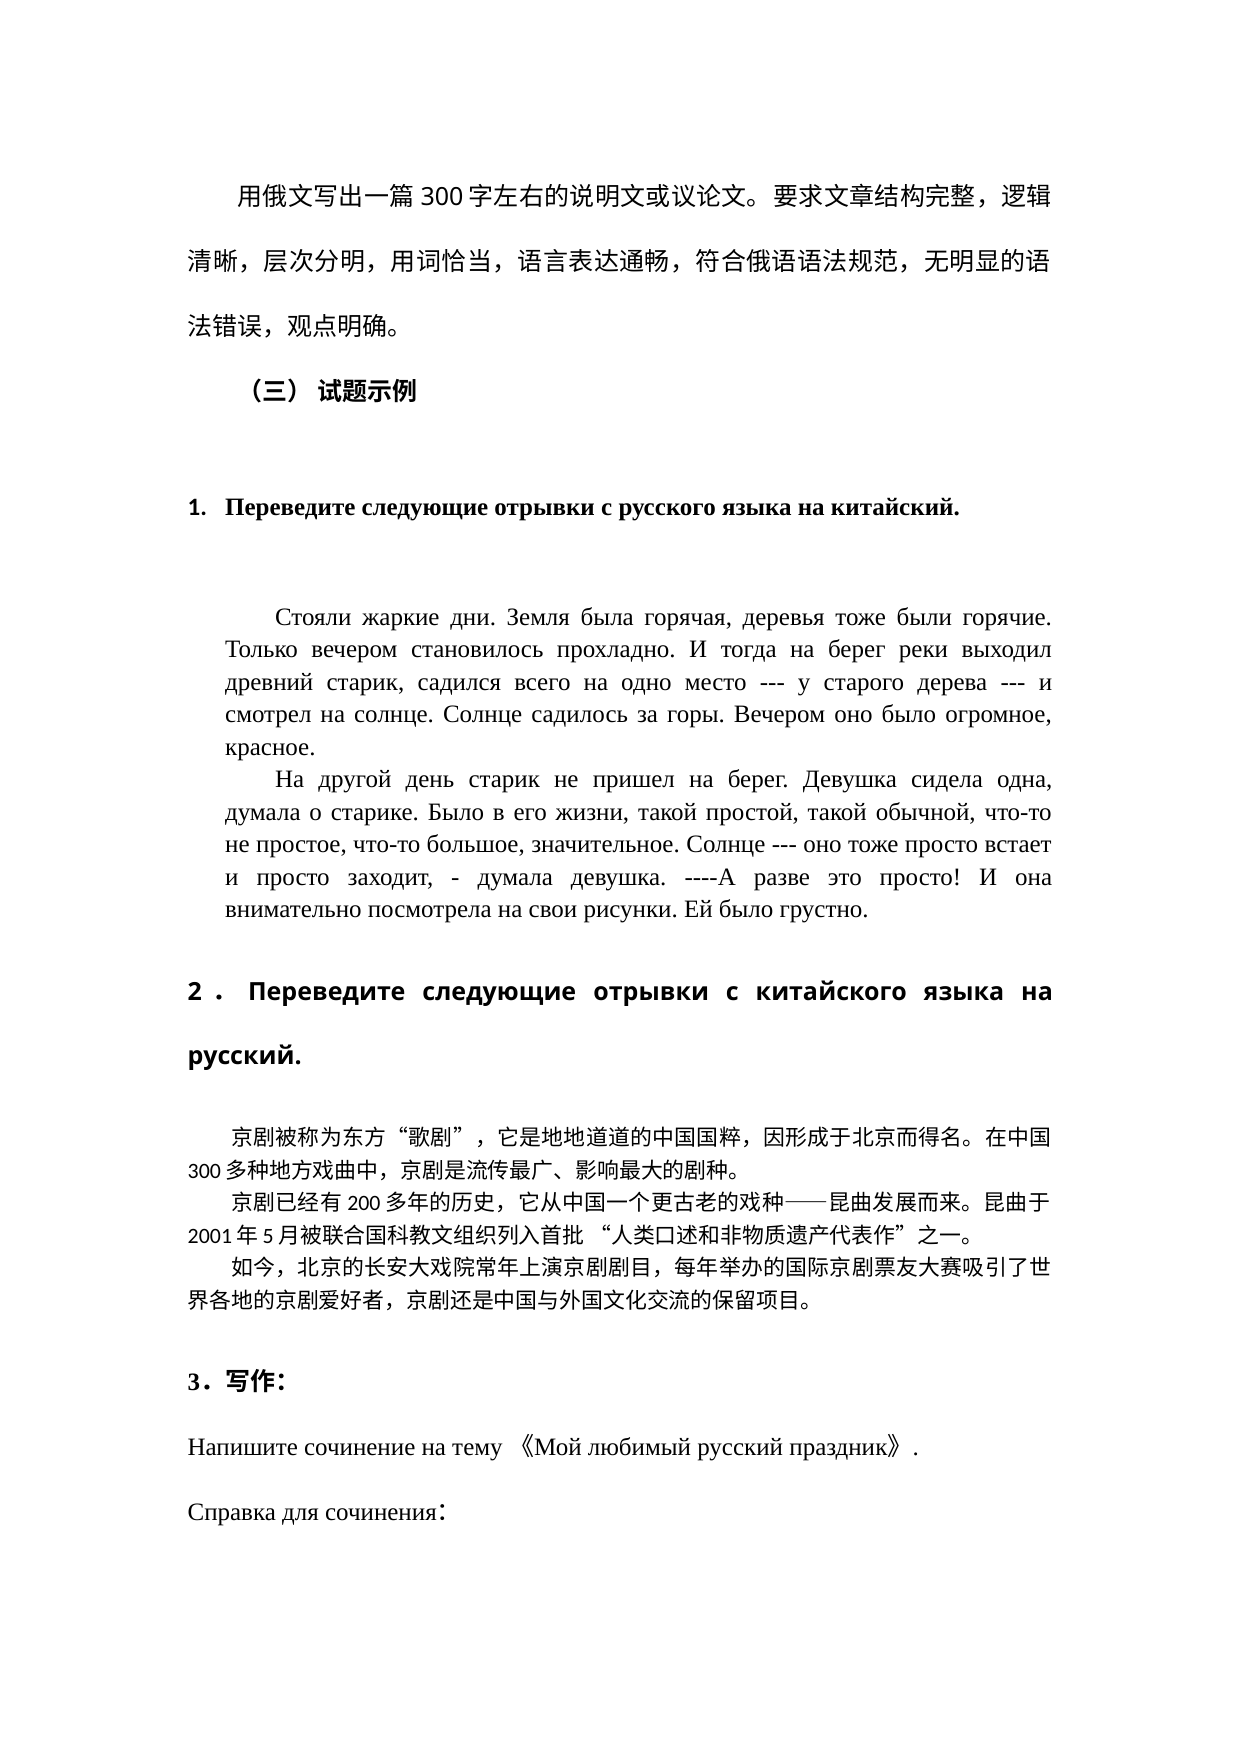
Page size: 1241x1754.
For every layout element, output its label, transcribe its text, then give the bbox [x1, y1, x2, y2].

text 京剧已经有200多年的历史，它从中国一个更古老的戏种——昆曲发展而来。昆曲于2001年5月被联合国科教文组织列入首批 “人类口述和非物质遗产代表作”之一。 [187, 1185, 1053, 1250]
list 试题示例 [238, 357, 1053, 422]
text 如今，北京的长安大戏院常年上演京剧剧目，每年举办的国际京剧票友大赛吸引了世界各地的京剧爱好者，京剧还是中国与外国文化交流的保留项目。 [187, 1250, 1053, 1315]
text 京剧被称为东方“歌剧”，它是地地道道的中国国粹，因形成于北京而得名。在中国300多种地方戏曲中，京剧是流传最广、影响最大的剧种。 [187, 1120, 1053, 1185]
text 2．Переведите следующие отрывки с китайского языка на русский. [187, 957, 1053, 1087]
text 3．写作： [187, 1347, 1053, 1412]
list Стояли жаркие дни. Земля была горячая, деревья тоже были горячие. Только вечером становилось прохладно. И тогда на берег реки выходил древний старик, садился всего на одно место --- у старого дерева --- и смотрел на солнце. Солнце садилось за горы. Вечером оно было огромное, красное. [225, 600, 1053, 762]
text 用俄文写出一篇300字左右的说明文或议论文。要求文章结构完整，逻辑清晰，层次分明，用词恰当，语言表达通畅，符合俄语语法规范，无明显的语法错误，观点明确。 [187, 162, 1053, 357]
text Справка для сочинения： [187, 1477, 1053, 1542]
list На другой день старик не пришел на берег. Девушка сидела одна, думала о старике. Было в его жизни, такой простой, такой обычной, что-то не простое, что-то большое, значительное. Солнце --- оно тоже просто встает и просто заходит, - думала девушка. ----А разве это просто! И она внимательно посмотрела на свои рисунки. Ей было грустно. [225, 762, 1053, 925]
text Напишите сочинение на тему 《Мой любимый русский праздник》. [187, 1412, 1053, 1477]
subtitle Переведите следующие отрывки с русского языка на китайский. [187, 490, 1053, 522]
